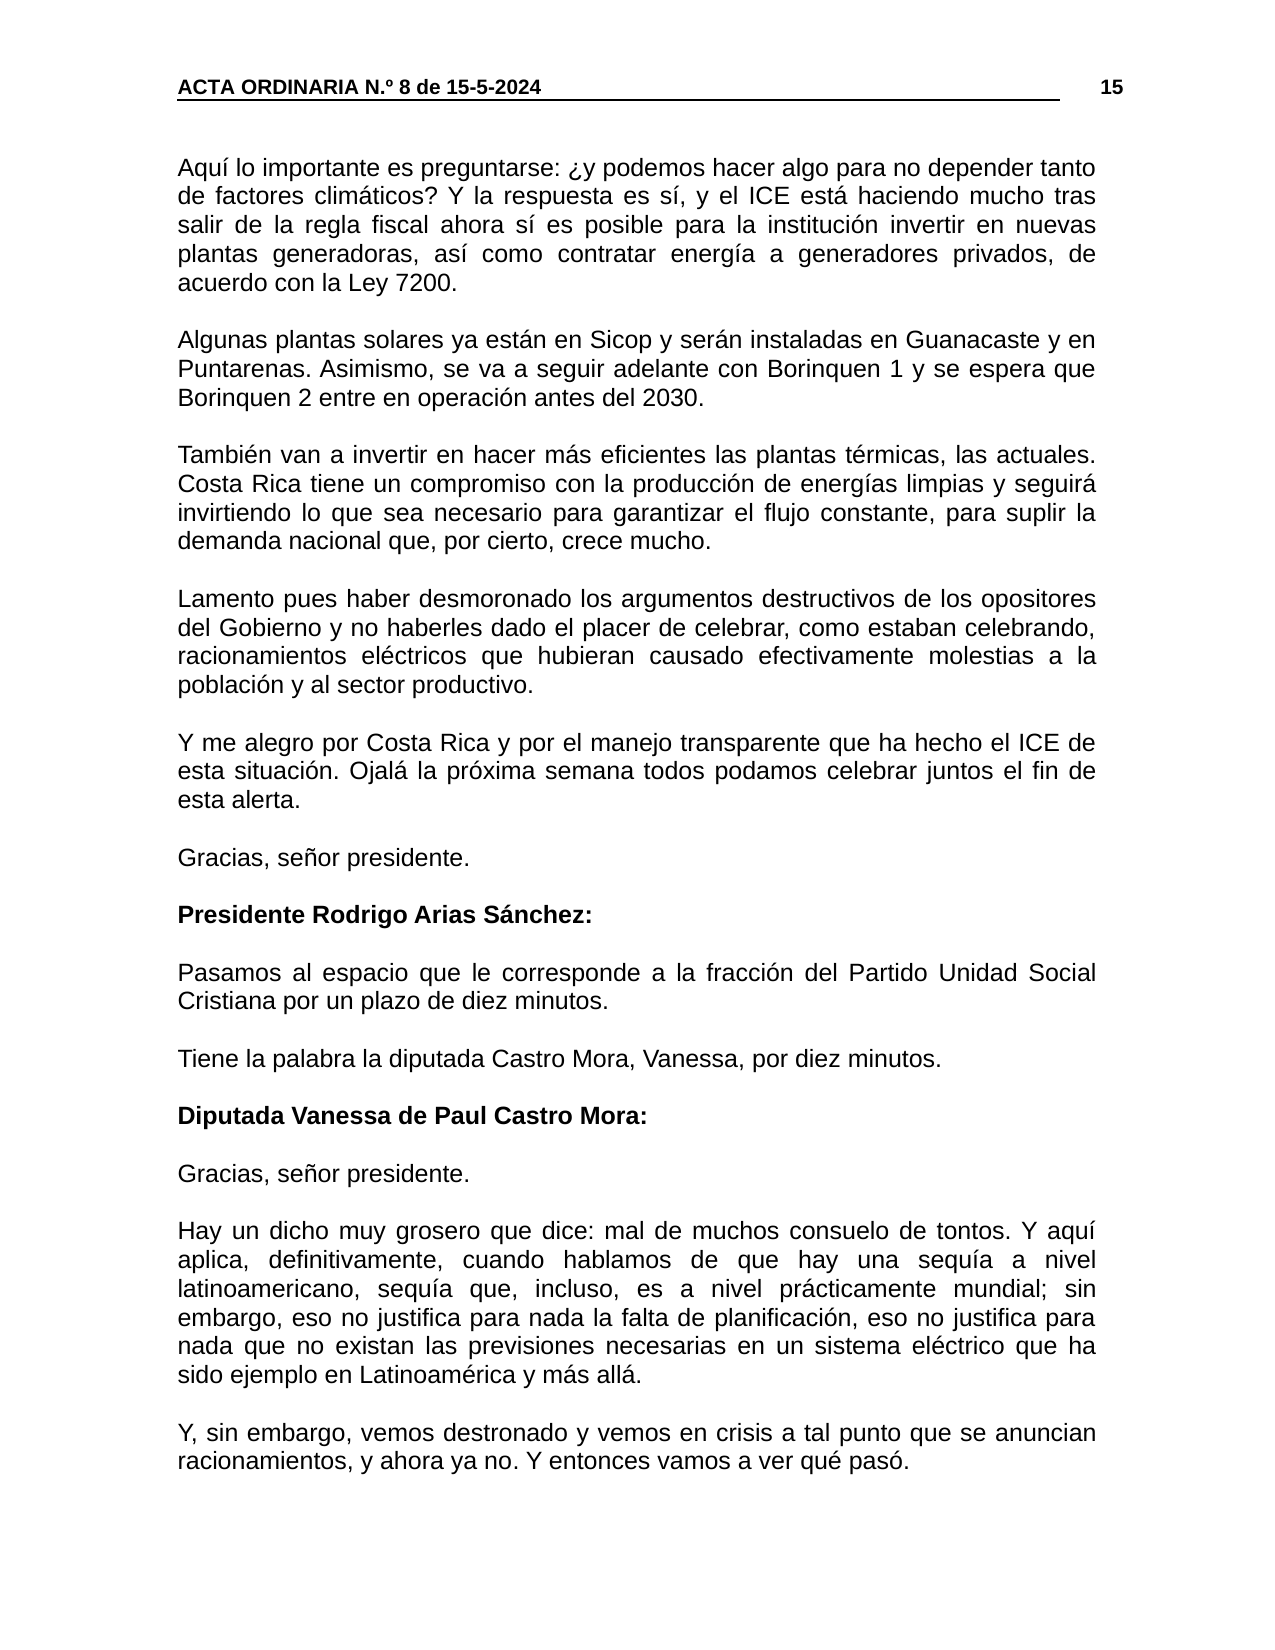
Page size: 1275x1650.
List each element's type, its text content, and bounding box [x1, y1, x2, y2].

text Algunas plantas solares ya están en Sicop y serán instaladas en Guanacaste y en Puntarenas. Asimismo, se va a seguir adelante con Borinquen 1 y se espera que Borinquen 2 entre en operación antes del 2030. [177, 325, 1098, 411]
text Aquí lo importante es preguntarse: ¿y podemos hacer algo para no depender tanto de factores climáticos? Y la respuesta es sí, y el ICE está haciendo mucho tras salir de la regla fiscal ahora sí es posible para la institución invertir en nuevas plantas generadoras, así como contratar energía a generadores privados, de acuerdo con la Ley 7200. [177, 153, 1098, 296]
text También van a invertir en hacer más eficientes las plantas térmicas, las actuales. Costa Rica tiene un compromiso con la producción de energías limpias y seguirá invirtiendo lo que sea necesario para garantizar el flujo constante, para suplir la demanda nacional que, por cierto, crece mucho. [177, 440, 1098, 555]
text Gracias, señor presidente. [177, 843, 1098, 871]
text Diputada Vanessa de Paul Castro Mora: [177, 1101, 1098, 1130]
text Tiene la palabra la diputada Castro Mora, Vanessa, por diez minutos. [177, 1044, 1098, 1073]
text Lamento pues haber desmoronado los argumentos destructivos de los opositores del Gobierno y no haberles dado el placer de celebrar, como estaban celebrando, racionamientos eléctricos que hubieran causado efectivamente molestias a la población y al sector productivo. [177, 584, 1098, 699]
text Pasamos al espacio que le corresponde a la fracción del Partido Unidad Social Cristiana por un plazo de diez minutos. [177, 958, 1098, 1015]
text Gracias, señor presidente. [177, 1159, 1098, 1188]
text Y me alegro por Costa Rica y por el manejo transparente que ha hecho el ICE de esta situación. Ojalá la próxima semana todos podamos celebrar juntos el fin de esta alerta. [177, 728, 1098, 814]
text Hay un dicho muy grosero que dice: mal de muchos consuelo de tontos. Y aquí aplica, definitivamente, cuando hablamos de que hay una sequía a nivel latinoamericano, sequía que, incluso, es a nivel prácticamente mundial; sin embargo, eso no justifica para nada la falta de planificación, eso no justifica para nada que no existan las previsiones necesarias en un sistema eléctrico que ha sido ejemplo en Latinoamérica y más allá. [177, 1216, 1098, 1389]
text Presidente Rodrigo Arias Sánchez: [177, 900, 1098, 929]
text Y, sin embargo, vemos destronado y vemos en crisis a tal punto que se anuncian racionamientos, y ahora ya no. Y entonces vamos a ver qué pasó. [177, 1418, 1098, 1475]
